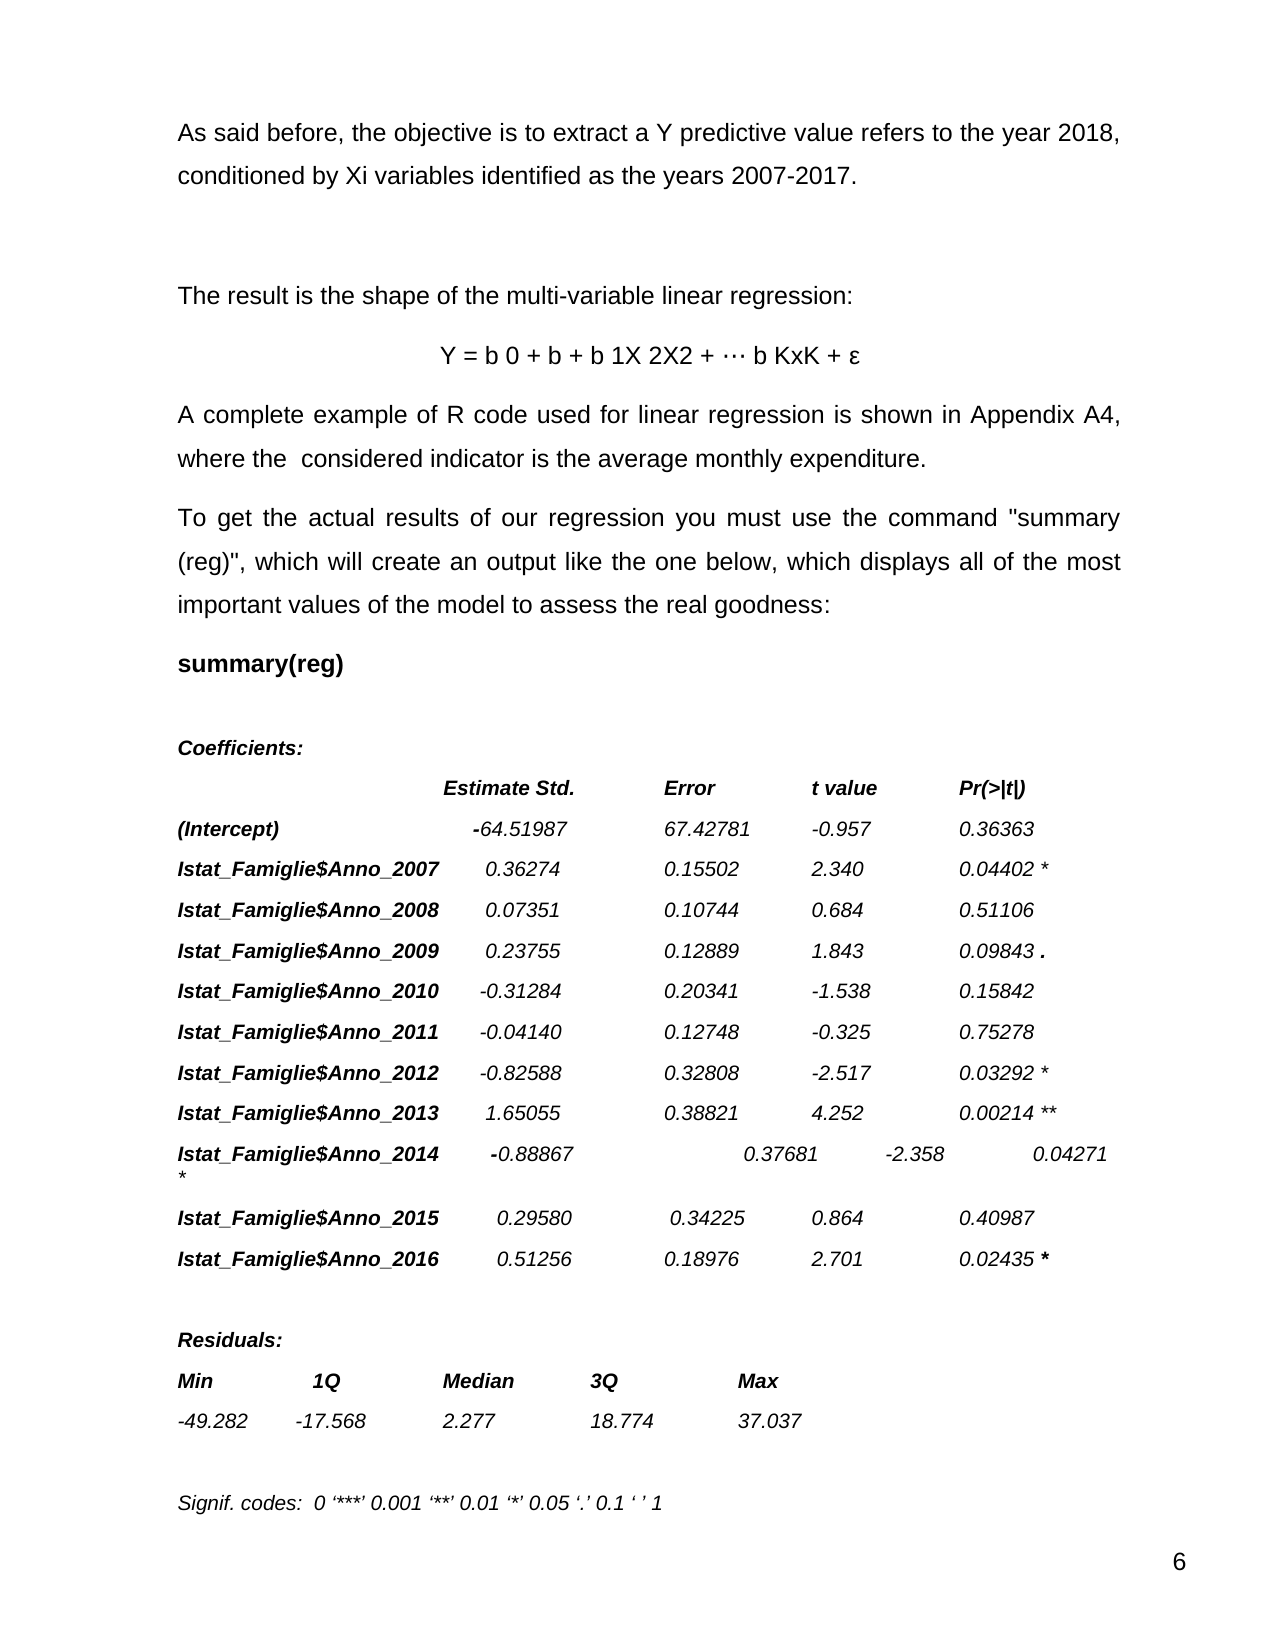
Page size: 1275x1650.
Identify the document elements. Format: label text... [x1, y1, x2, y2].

text Coefficients: [177, 735, 1122, 759]
text Istat_Famiglie$Anno_2011 -0.04140 0.12748 -0.325 0.75278 [177, 1020, 1122, 1044]
text Istat_Famiglie$Anno_2009 0.23755 0.12889 1.843 0.09843 . [177, 938, 1122, 962]
text Istat_Famiglie$Anno_2014 -0.88867 0.37681 -2.358 0.04271 * [177, 1142, 1122, 1189]
text Istat_Famiglie$Anno_2008 0.07351 0.10744 0.684 0.51106 [177, 898, 1122, 922]
text Istat_Famiglie$Anno_2013 1.65055 0.38821 4.252 0.00214 ** [177, 1101, 1122, 1125]
text As said before, the objective is to extract a Y predictive value refers to the year 2018, conditioned by Xi variables identified as the years 2007-2017. [177, 118, 1122, 190]
text Signif. codes: 0 ‘***’ 0.001 ‘**’ 0.01 ‘*’ 0.05 ‘.’ 0.1 ‘ ’ 1 [177, 1491, 1122, 1514]
text Y = b 0 + b + b 1X 2X2 + ⋯ b KxK + ε [177, 341, 1122, 369]
text Istat_Famiglie$Anno_2015 0.29580 0.34225 0.864 0.40987 [177, 1206, 1122, 1230]
text summary(reg) [177, 649, 1122, 678]
text Istat_Famiglie$Anno_2007 0.36274 0.15502 2.340 0.04402 * [177, 857, 1122, 881]
text Min 1Q Median 3Q Max [177, 1369, 1122, 1393]
text Istat_Famiglie$Anno_2010 -0.31284 0.20341 -1.538 0.15842 [177, 979, 1122, 1003]
text (Intercept) -64.51987 67.42781 -0.957 0.36363 [177, 817, 1122, 841]
text A complete example of R code used for linear regression is shown in Appendix A4, where the considered indicator is the average monthly expenditure. [177, 400, 1122, 472]
text Istat_Famiglie$Anno_2012 -0.82588 0.32808 -2.517 0.03292 * [177, 1060, 1122, 1084]
text To get the actual results of our regression you must use the command "summary (reg)", which will create an output like the one below, which displays all of the most important values of the model to assess the real goodness: [177, 503, 1122, 618]
text Istat_Famiglie$Anno_2016 0.51256 0.18976 2.701 0.02435 * [177, 1247, 1122, 1271]
text -49.282 -17.568 2.277 18.774 37.037 [177, 1409, 1122, 1433]
text Residuals: [177, 1328, 1122, 1352]
text The result is the shape of the multi-variable linear regression: [177, 281, 1122, 309]
text Estimate Std. Error t value Pr(>|t|) [399, 776, 1122, 800]
